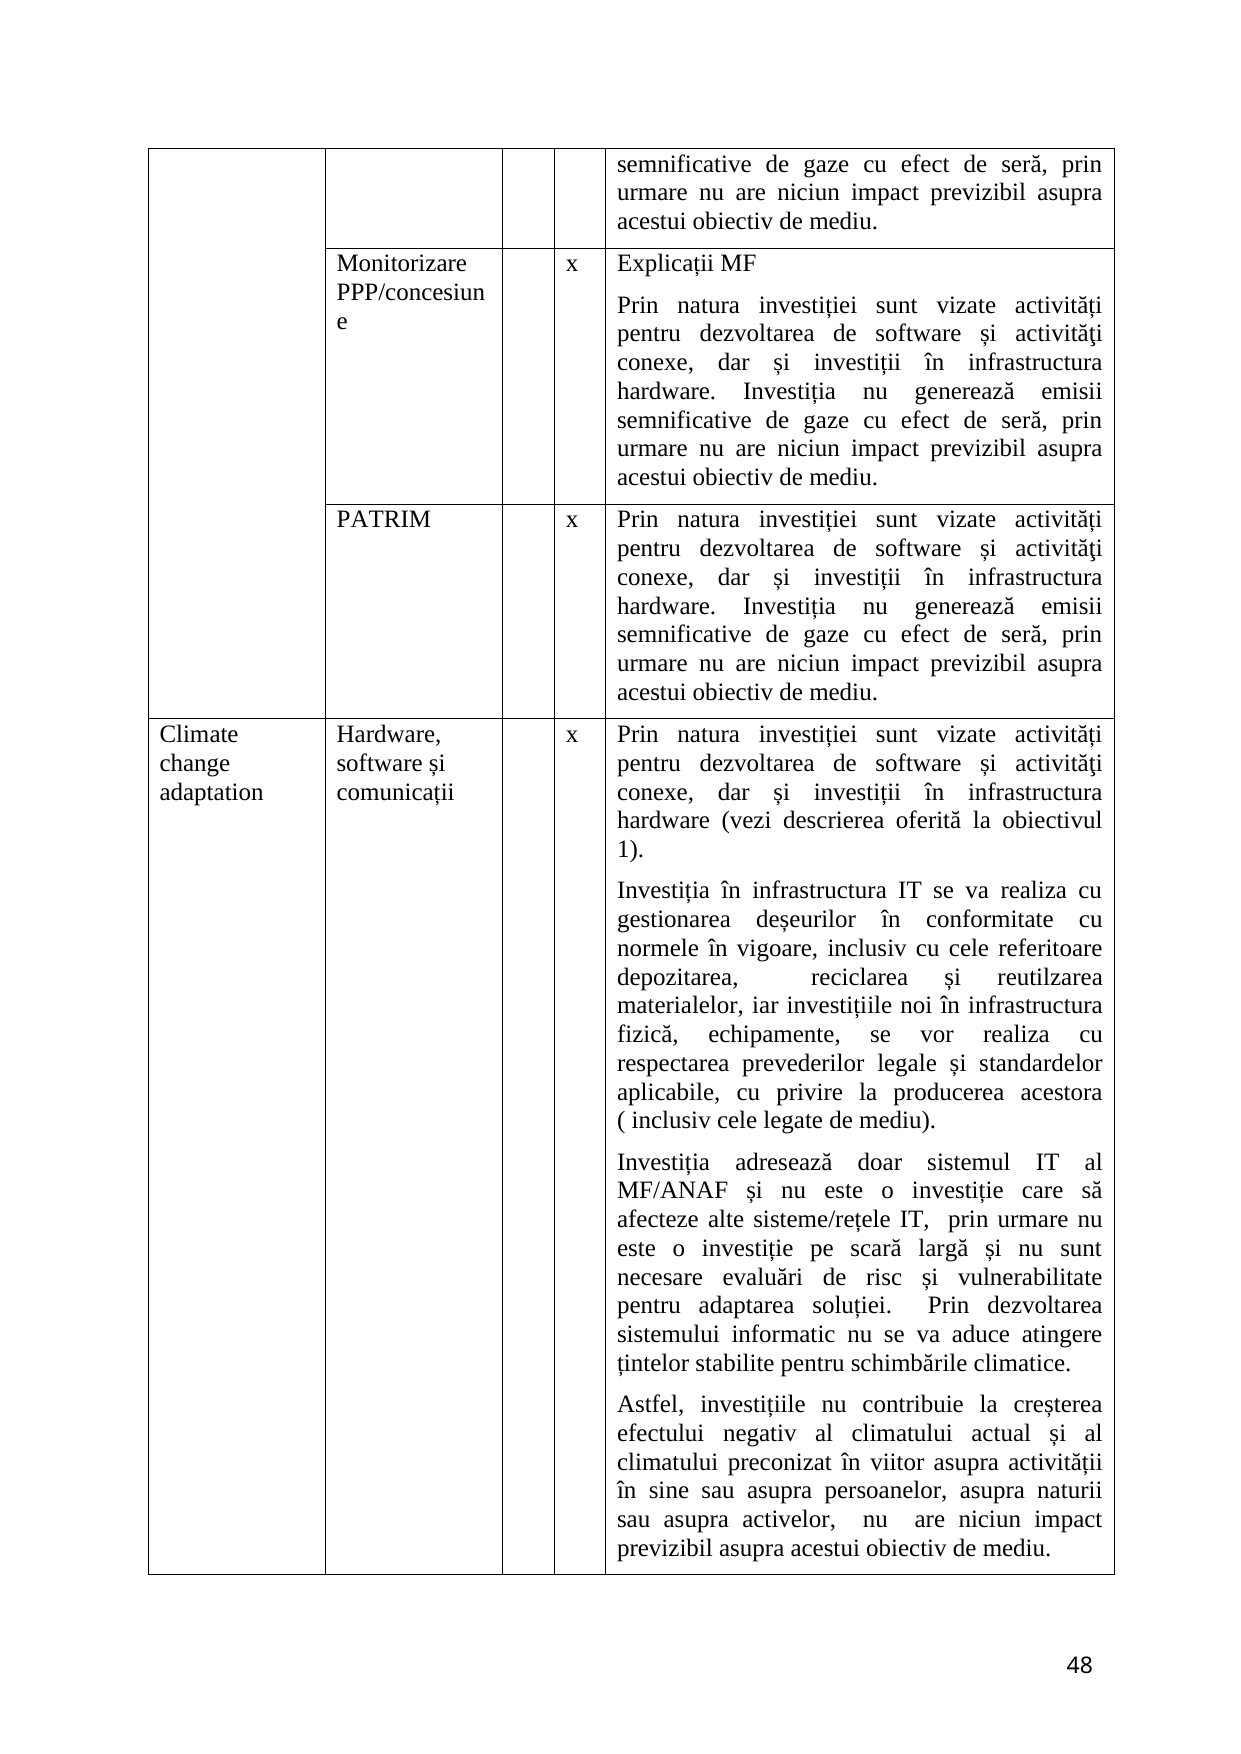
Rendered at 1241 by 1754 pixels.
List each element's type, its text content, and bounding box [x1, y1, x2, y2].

table_cell [503, 719, 554, 1574]
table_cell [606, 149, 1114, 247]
table_cell x [555, 719, 605, 1574]
table_cell [503, 249, 554, 503]
table_cell Explicații MF Prin natura investiției sunt vizate activități pentru dezvoltarea de software și activităţi conexe, dar și investiții în infrastructura hardware. Investiția nu generează emisii semnificative de gaze cu efect de seră, prin urmare nu are niciun impact previzibil asupra acestui obiectiv de mediu. [606, 249, 1114, 503]
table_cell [326, 149, 502, 247]
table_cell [149, 719, 325, 1574]
table_cell PATRIM [326, 505, 502, 718]
table_cell [503, 505, 554, 718]
table_cell Monitorizare PPP/concesiune [326, 249, 502, 503]
table_cell x [555, 505, 605, 718]
table_cell Prin natura investiției sunt vizate activități pentru dezvoltarea de software și activităţi conexe, dar și investiții în infrastructura hardware. Investiția nu generează emisii semnificative de gaze cu efect de seră, prin urmare nu are niciun impact previzibil asupra acestui obiectiv de mediu. [606, 505, 1114, 718]
table_cell Prin natura investiției sunt vizate activități pentru dezvoltarea de software și activităţi conexe, dar și investiții în infrastructura hardware (vezi descrierea oferită la obiectivul 1). Investiția în infrastructura IT se va realiza cu gestionarea deșeurilor în conformitate cu normele în vigoare, inclusiv cu cele referitoare depozitarea, reciclarea și reutilzarea materialelor, iar investițiile noi în infrastructura fizică, echipamente, se vor realiza cu respectarea prevederilor legale și standardelor aplicabile, cu privire la producerea acestora ( inclusiv cele legate de mediu). Investiția adresează doar sistemul IT al MF/ANAF și nu este o investiție care să afecteze alte sisteme/rețele IT, prin urmare nu este o investiție pe scară largă și nu sunt necesare evaluări de risc și vulnerabilitate pentru adaptarea soluției. Prin dezvoltarea sistemului informatic nu se va aduce atingere țintelor stabilite pentru schimbările climatice. Astfel, investițiile nu contribuie la creșterea efectului negativ al climatului actual și al climatului preconizat în viitor asupra activității în sine sau asupra persoanelor, asupra naturii sau asupra activelor, nu are niciun impact previzibil asupra acestui obiectiv de mediu. [606, 719, 1114, 1574]
table_cell x [555, 249, 605, 503]
table_cell x [555, 149, 605, 247]
table_cell [503, 149, 554, 247]
table_cell Hardware, software și comunicații [326, 719, 502, 1574]
